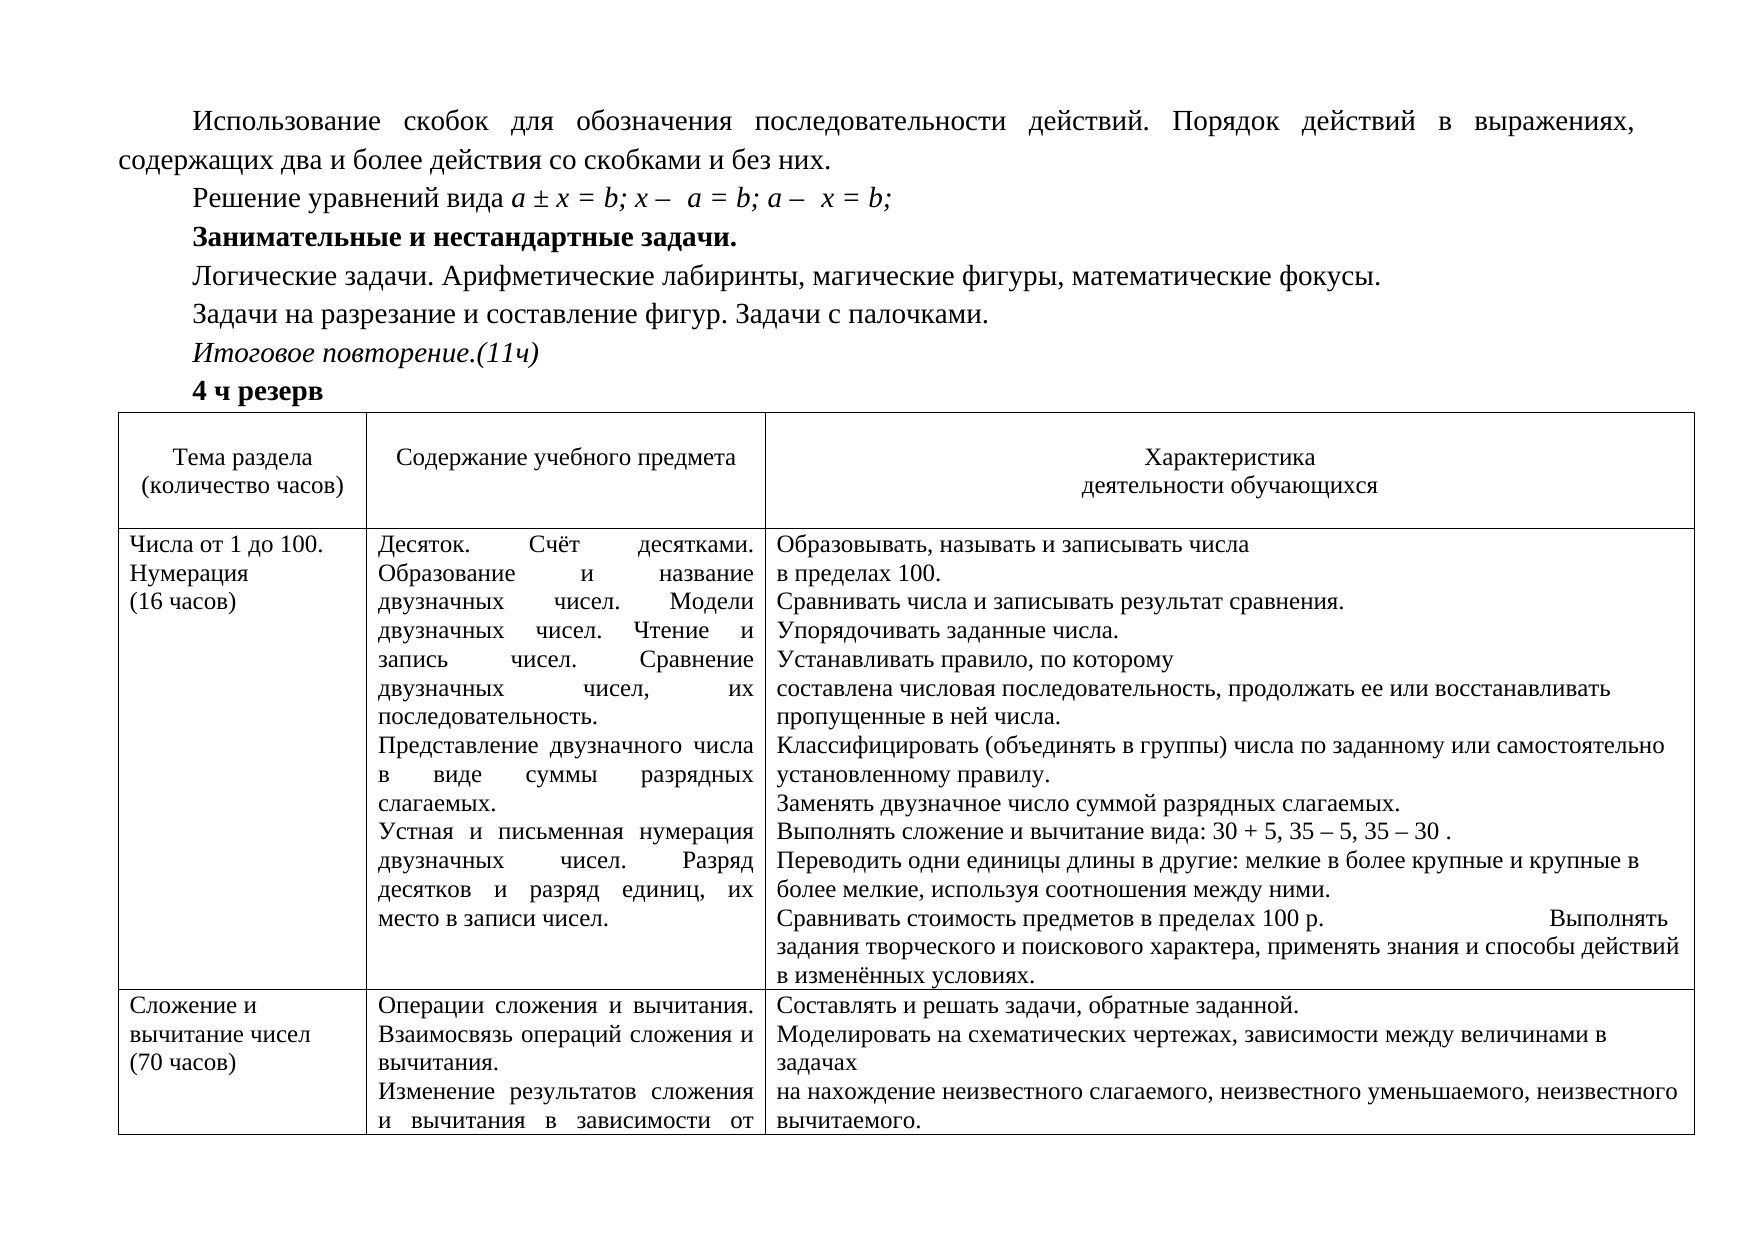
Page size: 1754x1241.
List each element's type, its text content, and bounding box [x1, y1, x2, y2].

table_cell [367, 990, 765, 1134]
text Занимательные и нестандартные задачи. [118, 219, 1636, 253]
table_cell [766, 990, 1694, 1134]
text Использование скобок для обозначения последовательности действий. Порядок действий в выражениях, содержащих два и более действия со скобками и без них. [118, 103, 1636, 176]
table_header Характеристика деятельности обучающихся [766, 413, 1694, 528]
table_header Тема раздела (количество часов) [119, 413, 366, 528]
table_cell Числа от 1 до 100. Нумерация (16 часов) [119, 529, 366, 989]
text 4 ч резерв [118, 373, 1636, 407]
table_header Содержание учебного предмета [367, 413, 765, 528]
table_cell Десяток. Счёт десятками. Образование и название двузначных чисел. Модели двузначных чисел. Чтение и запись чисел. Сравнение двузначных чисел, их последовательность. Представление двузначного числа в виде суммы разрядных слагаемых. Устная и письменная нумерация двузначных чисел. Разряд десятков и разряд единиц, их место в записи чисел. [367, 529, 765, 989]
text Задачи на разрезание и составление фигур. Задачи с палочками. [118, 296, 1636, 330]
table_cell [119, 990, 366, 1134]
text Решение уравнений вида а ± х = b; х – а = b; а – х = b; [118, 181, 1636, 214]
text Итоговое повторение.(11ч) [118, 335, 1636, 368]
text Логические задачи. Арифметические лабиринты, магические фигуры, математические фокусы. [118, 258, 1636, 291]
table_cell Образовывать, называть и записывать числа в пределах 100. Сравнивать числа и записывать результат сравнения. Упорядочивать заданные числа. Устанавливать правило, по которому составлена числовая последовательность, продолжать ее или восстанавливать пропущенные в ней числа. Классифицировать (объединять в группы) числа по заданному или самостоятельно установленному правилу. Заменять двузначное число суммой разрядных слагаемых. Выполнять сложение и вычитание вида: 30 + 5, 35 – 5, 35 – 30 . Переводить одни единицы длины в другие: мелкие в более крупные и крупные в более мелкие, используя соотношения между ними. Сравнивать стоимость предметов в пределах 100 р. Выполнять задания творческого и поискового характера, применять знания и способы действий в изменённых условиях. [766, 529, 1694, 989]
